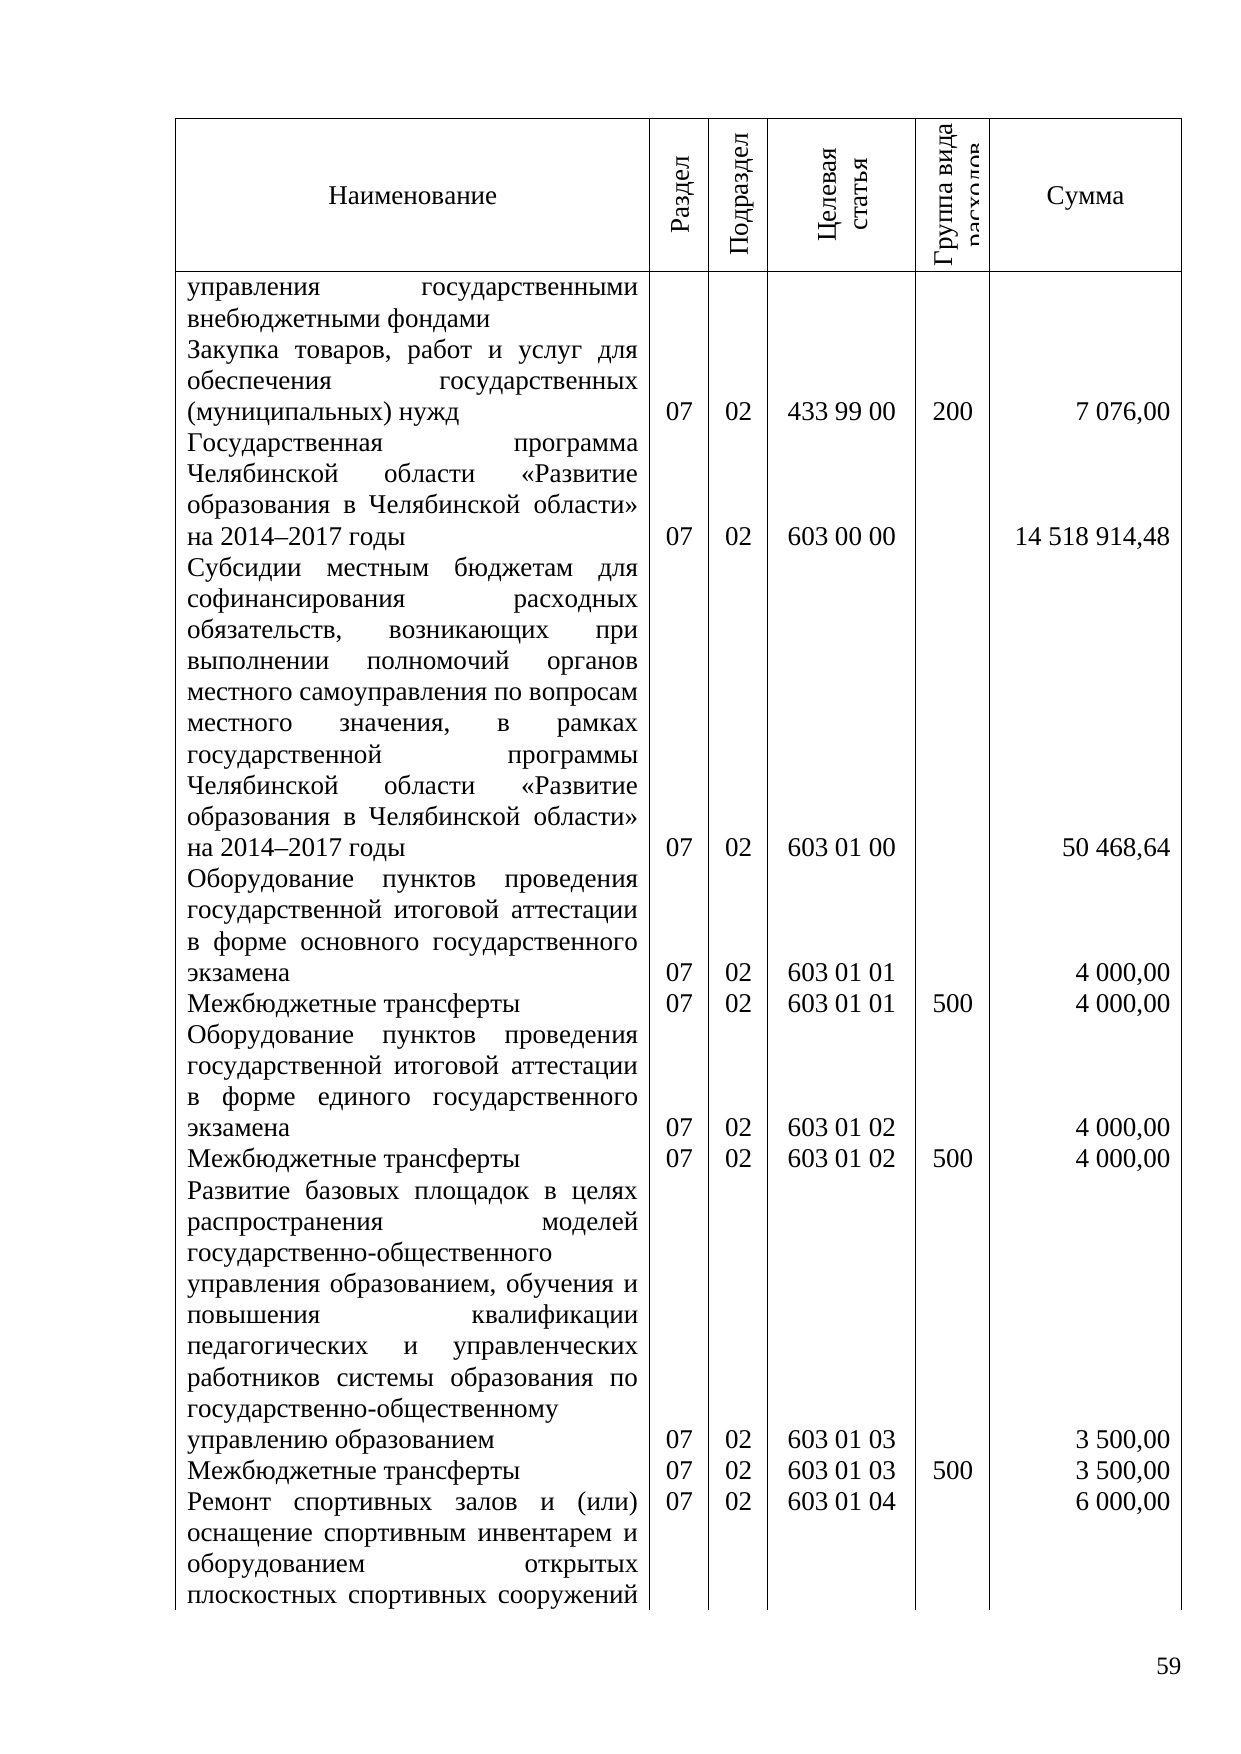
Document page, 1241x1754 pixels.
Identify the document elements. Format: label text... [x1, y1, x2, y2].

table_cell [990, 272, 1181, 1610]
table_header Группа вида расходов [916, 119, 989, 271]
table_header Целевая статья [768, 119, 915, 271]
table_header Наименование [176, 119, 649, 271]
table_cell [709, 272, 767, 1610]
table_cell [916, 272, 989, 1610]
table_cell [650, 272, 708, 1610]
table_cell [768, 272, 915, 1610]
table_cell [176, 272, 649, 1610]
table_header Раздел [650, 119, 708, 271]
table_header Подраздел [709, 119, 767, 271]
table_header Сумма [990, 119, 1181, 271]
